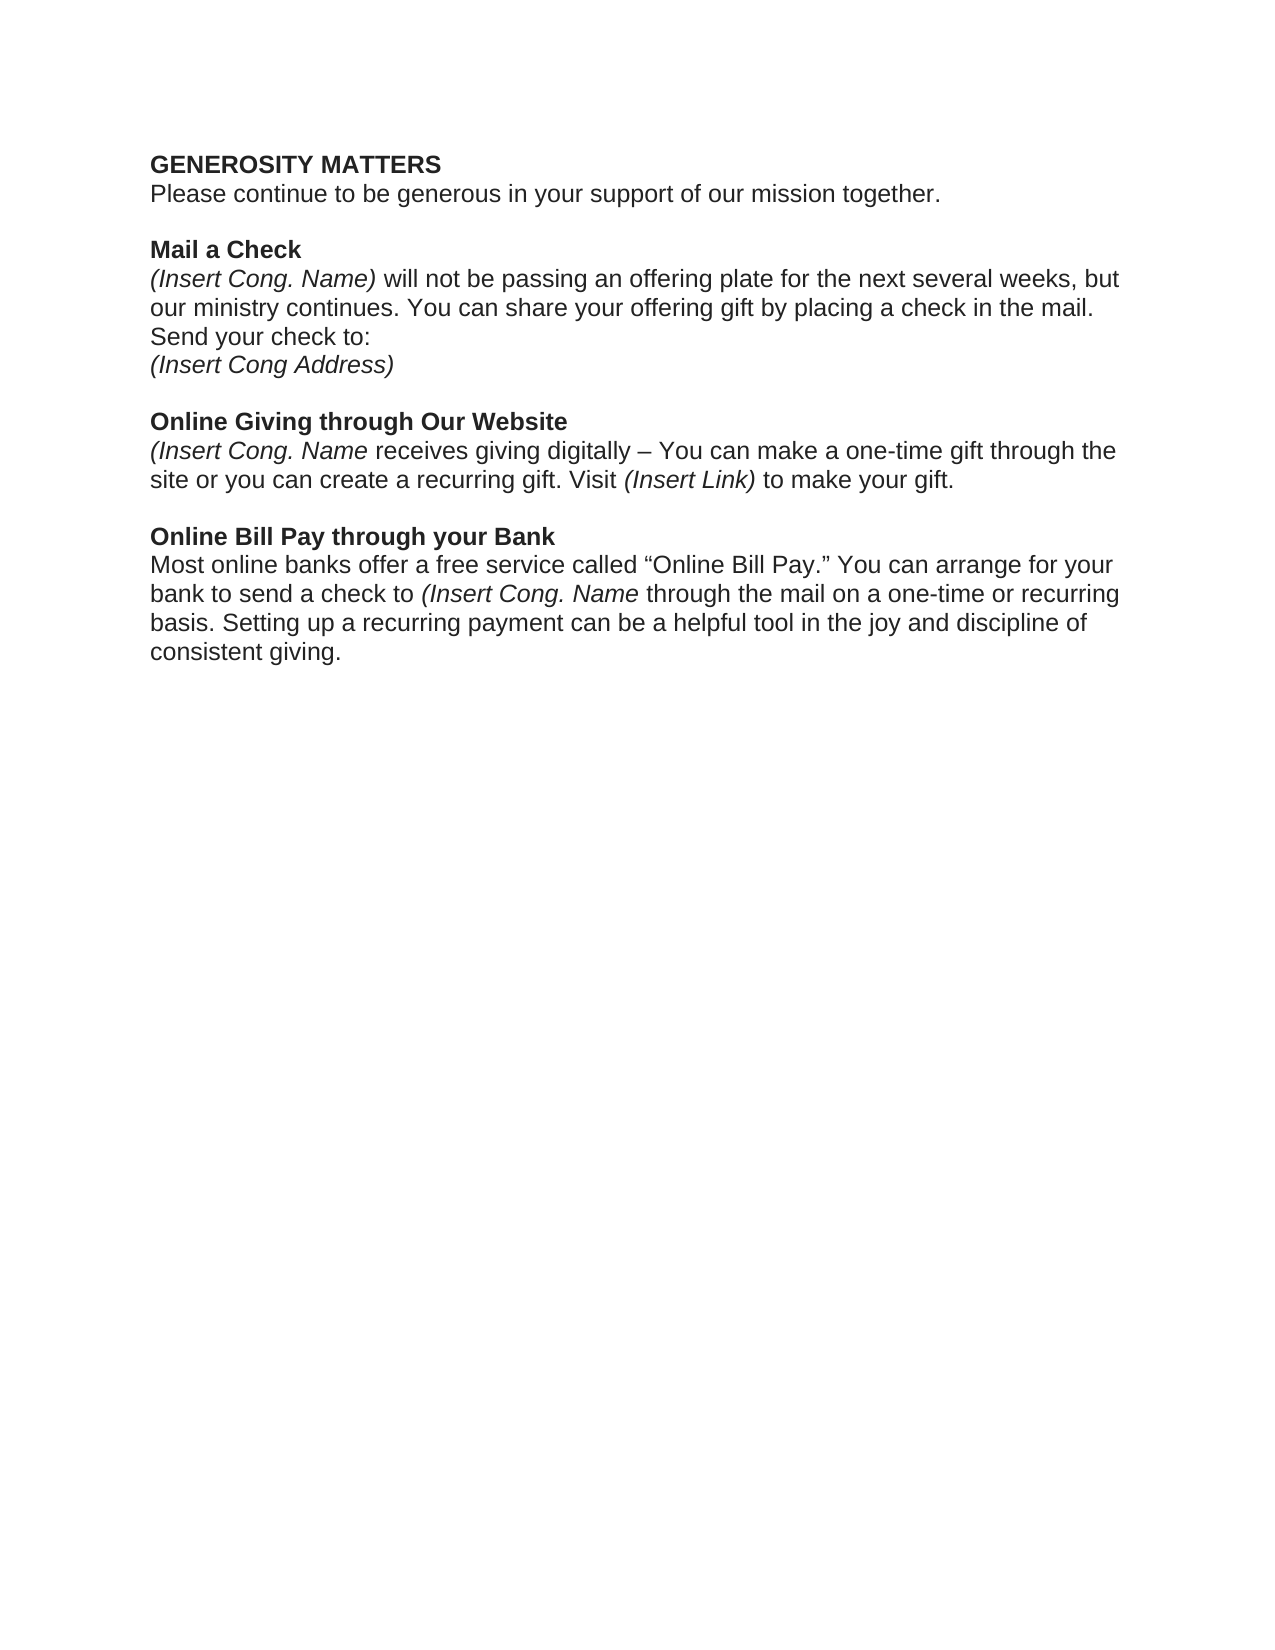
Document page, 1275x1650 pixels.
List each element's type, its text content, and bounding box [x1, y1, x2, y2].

text Most online banks offer a free service called “Online Bill Pay.” You can arrange for your bank to send a check to (Insert Cong. Name through the mail on a one-time or recurring basis. Setting up a recurring payment can be a helpful tool in the joy and discipline of consistent giving. [150, 550, 1125, 665]
text Online Giving through Our Website [150, 407, 1125, 436]
text Mail a Check [150, 236, 1125, 264]
text (Insert Cong Address) [150, 351, 1125, 379]
text Online Bill Pay through your Bank [150, 522, 1125, 550]
text (Insert Cong. Name receives giving digitally – You can make a one-time gift through the site or you can create a recurring gift. Visit (Insert Link) to make your gift. [150, 436, 1125, 493]
text GENEROSITY MATTERS [150, 150, 1125, 179]
text Please continue to be generous in your support of our mission together. [150, 179, 1125, 207]
text (Insert Cong. Name) will not be passing an offering plate for the next several weeks, but our ministry continues. You can share your offering gift by placing a check in the mail. Send your check to: [150, 264, 1125, 351]
